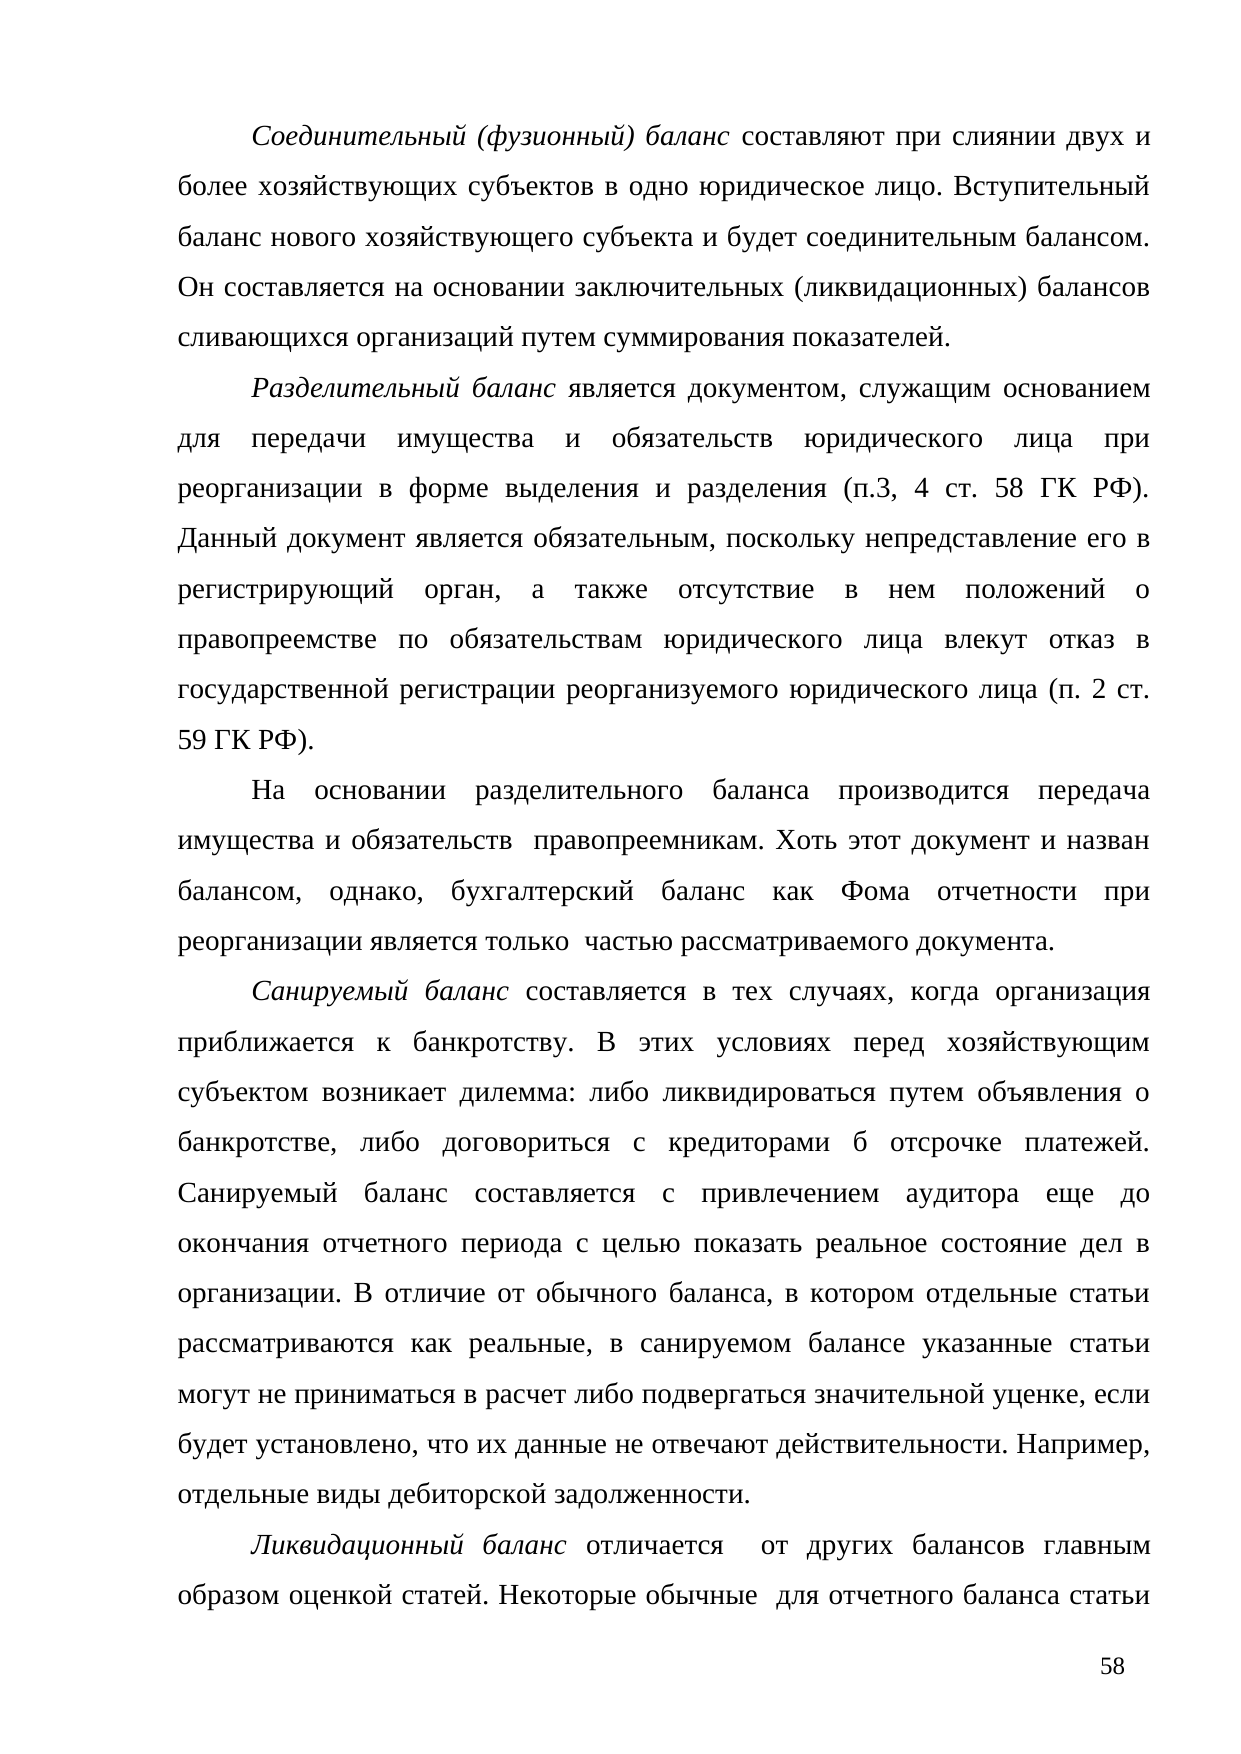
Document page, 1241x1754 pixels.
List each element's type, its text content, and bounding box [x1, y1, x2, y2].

text Разделительный баланс является документом, служащим основанием для передачи имущества и обязательств юридического лица при реорганизации в форме выделения и разделения (п.3, 4 ст. 58 ГК РФ). Данный документ является обязательным, поскольку непредставление его в регистрирующий орган, а также отсутствие в нем положений о правопреемстве по обязательствам юридического лица влекут отказ в государственной регистрации реорганизуемого юридического лица (п. 2 ст. 59 ГК РФ). [177, 370, 1152, 755]
text Санируемый баланс составляется в тех случаях, когда организация приближается к банкротству. В этих условиях перед хозяйствующим субъектом возникает дилемма: либо ликвидироваться путем объявления о банкротстве, либо договориться с кредиторами б отсрочке платежей. Санируемый баланс составляется с привлечением аудитора еще до окончания отчетного периода с целью показать реальное состояние дел в организации. В отличие от обычного баланса, в котором отдельные статьи рассматриваются как реальные, в санируемом балансе указанные статьи могут не приниматься в расчет либо подвергаться значительной уценке, если будет установлено, что их данные не отвечают действительности. Например, отдельные виды дебиторской задолженности. [177, 973, 1152, 1510]
text На основании разделительного баланса производится передача имущества и обязательств правопреемникам. Хоть этот документ и назван балансом, однако, бухгалтерский баланс как Фома отчетности при реорганизации является только частью рассматриваемого документа. [177, 772, 1152, 957]
text Соединительный (фузионный) баланс составляют при слиянии двух и более хозяйствующих субъектов в одно юридическое лицо. Вступительный баланс нового хозяйствующего субъекта и будет соединительным балансом. Он составляется на основании заключительных (ликвидационных) балансов сливающихся организаций путем суммирования показателей. [177, 118, 1152, 353]
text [177, 1527, 1152, 1611]
